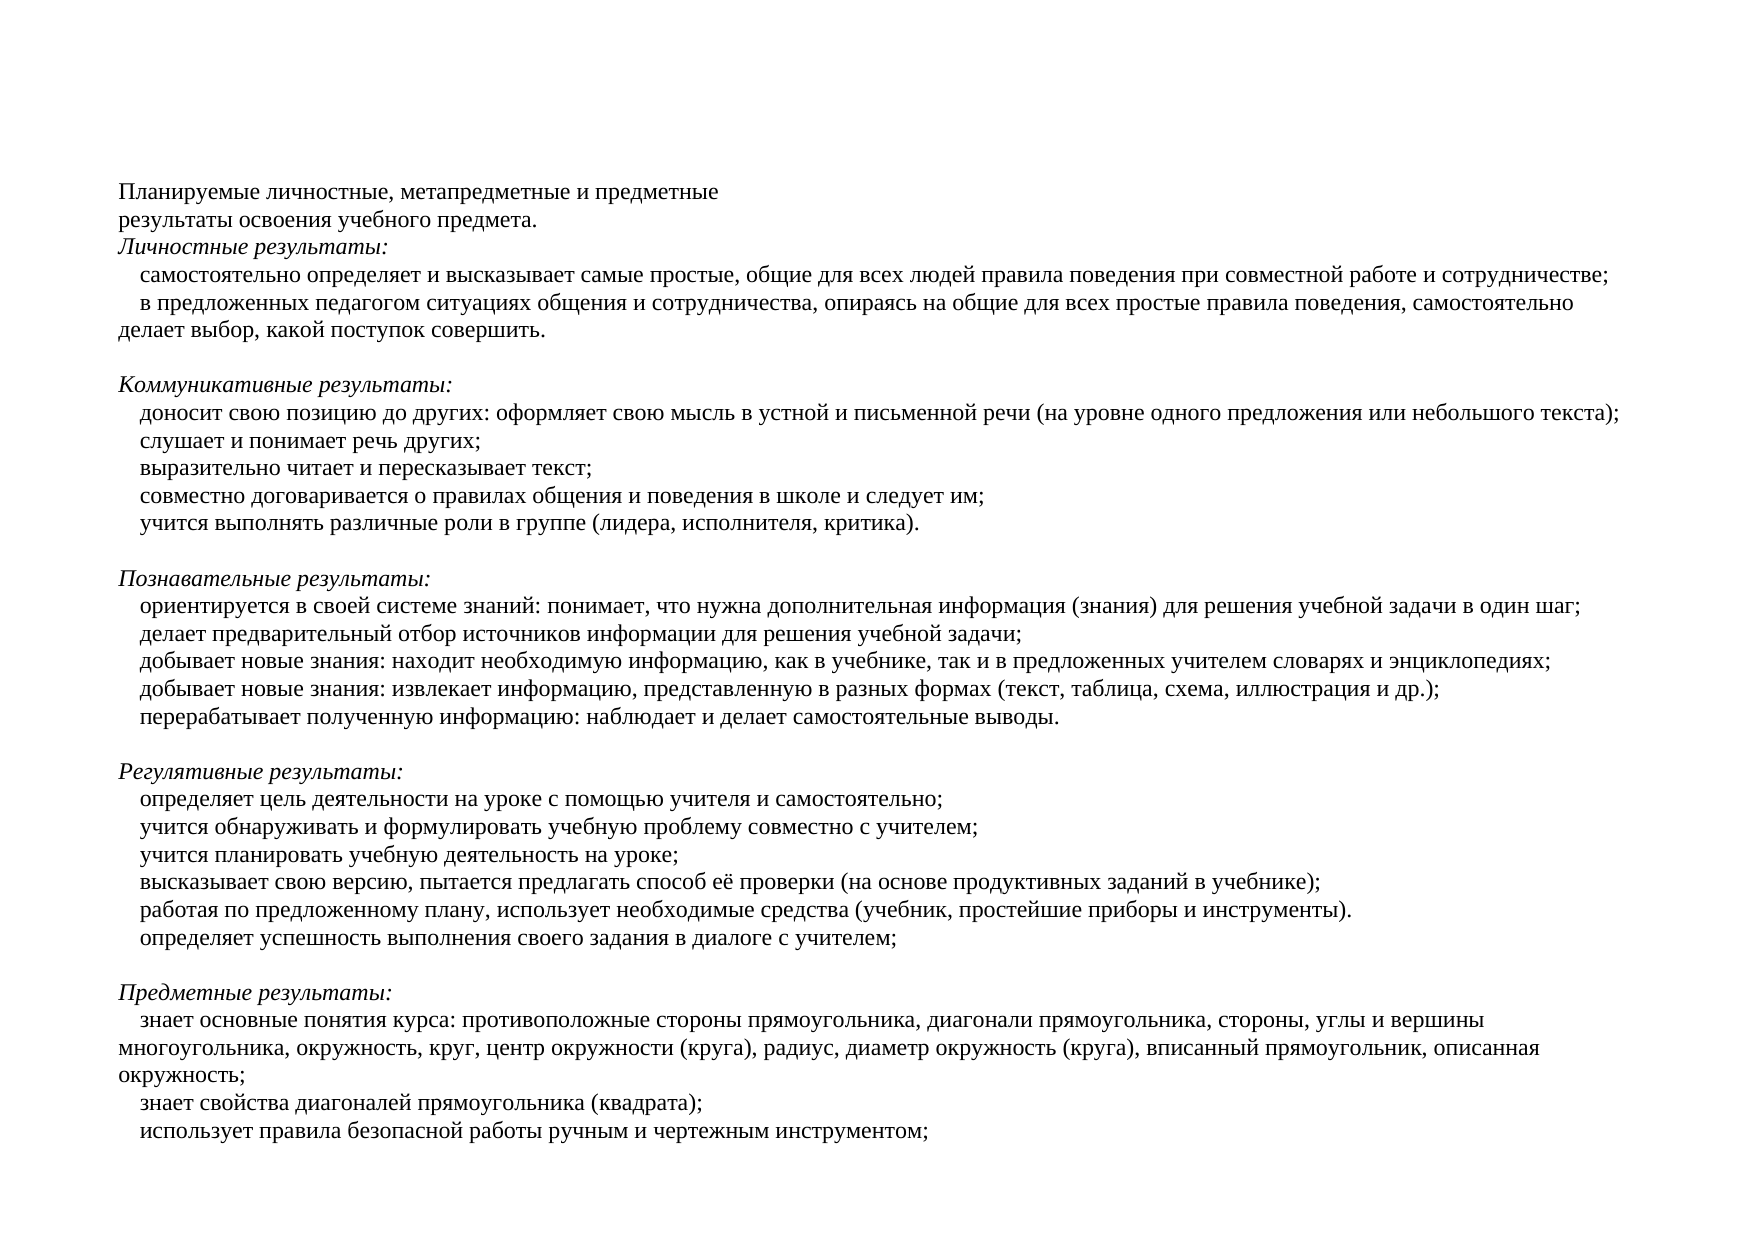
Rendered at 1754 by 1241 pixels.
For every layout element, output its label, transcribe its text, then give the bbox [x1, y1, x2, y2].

text  учится планировать учебную деятельность на уроке; [118, 840, 1636, 867]
text Планируемые личностные, метапредметные и предметные [118, 177, 1636, 205]
text  высказывает свою версию, пытается предлагать способ её проверки (на основе продуктивных заданий в учебнике); [118, 867, 1636, 895]
text  слушает и понимает речь других; [118, 426, 1636, 453]
text  выразительно читает и пересказывает текст; [118, 453, 1636, 481]
text  в предложенных педагогом ситуациях общения и сотрудничества, опираясь на общие для всех простые правила поведения, самостоятельно делает выбор, какой поступок совершить. [118, 288, 1636, 343]
text  использует правила безопасной работы ручным и чертежным инструментом; [118, 1116, 1636, 1143]
text  знает свойства диагоналей прямоугольника (квадрата); [118, 1088, 1636, 1116]
text  ориентируется в своей системе знаний: понимает, что нужна дополнительная информация (знания) для решения учебной задачи в один шаг; [118, 591, 1636, 619]
text  учится обнаруживать и формулировать учебную проблему совместно с учителем; [118, 812, 1636, 840]
text  перерабатывает полученную информацию: наблюдает и делает самостоятельные выводы. [118, 702, 1636, 729]
text Личностные результаты: [118, 232, 1636, 260]
text Познавательные результаты: [118, 564, 1636, 591]
text  совместно договаривается о правилах общения и поведения в школе и следует им; [118, 481, 1636, 508]
text результаты освоения учебного предмета. [118, 205, 1636, 232]
text  добывает новые знания: находит необходимую информацию, как в учебнике, так и в предложенных учителем словарях и энциклопедиях; [118, 646, 1636, 674]
text  знает основные понятия курса: противоположные стороны прямоугольника, диагонали прямоугольника, стороны, углы и вершины многоугольника, окружность, круг, центр окружности (круга), радиус, диаметр окружность (круга), вписанный прямоугольник, описанная окружность; [118, 1005, 1636, 1088]
text Регулятивные результаты: [118, 757, 1636, 784]
text  самостоятельно определяет и высказывает самые простые, общие для всех людей правила поведения при совместной работе и сотрудничестве; [118, 260, 1636, 288]
text  определяет успешность выполнения своего задания в диалоге с учителем; [118, 922, 1636, 950]
text  добывает новые знания: извлекает информацию, представленную в разных формах (текст, таблица, схема, иллюстрация и др.); [118, 674, 1636, 702]
text Предметные результаты: [118, 978, 1636, 1005]
text  учится выполнять различные роли в группе (лидера, исполнителя, критика). [118, 508, 1636, 536]
text Коммуникативные результаты: [118, 370, 1636, 398]
text  работая по предложенному плану, использует необходимые средства (учебник, простейшие приборы и инструменты). [118, 895, 1636, 922]
text  доносит свою позицию до других: оформляет свою мысль в устной и письменной речи (на уровне одного предложения или небольшого текста); [118, 398, 1636, 426]
text  определяет цель деятельности на уроке с помощью учителя и самостоятельно; [118, 784, 1636, 812]
text  делает предварительный отбор источников информации для решения учебной задачи; [118, 619, 1636, 646]
